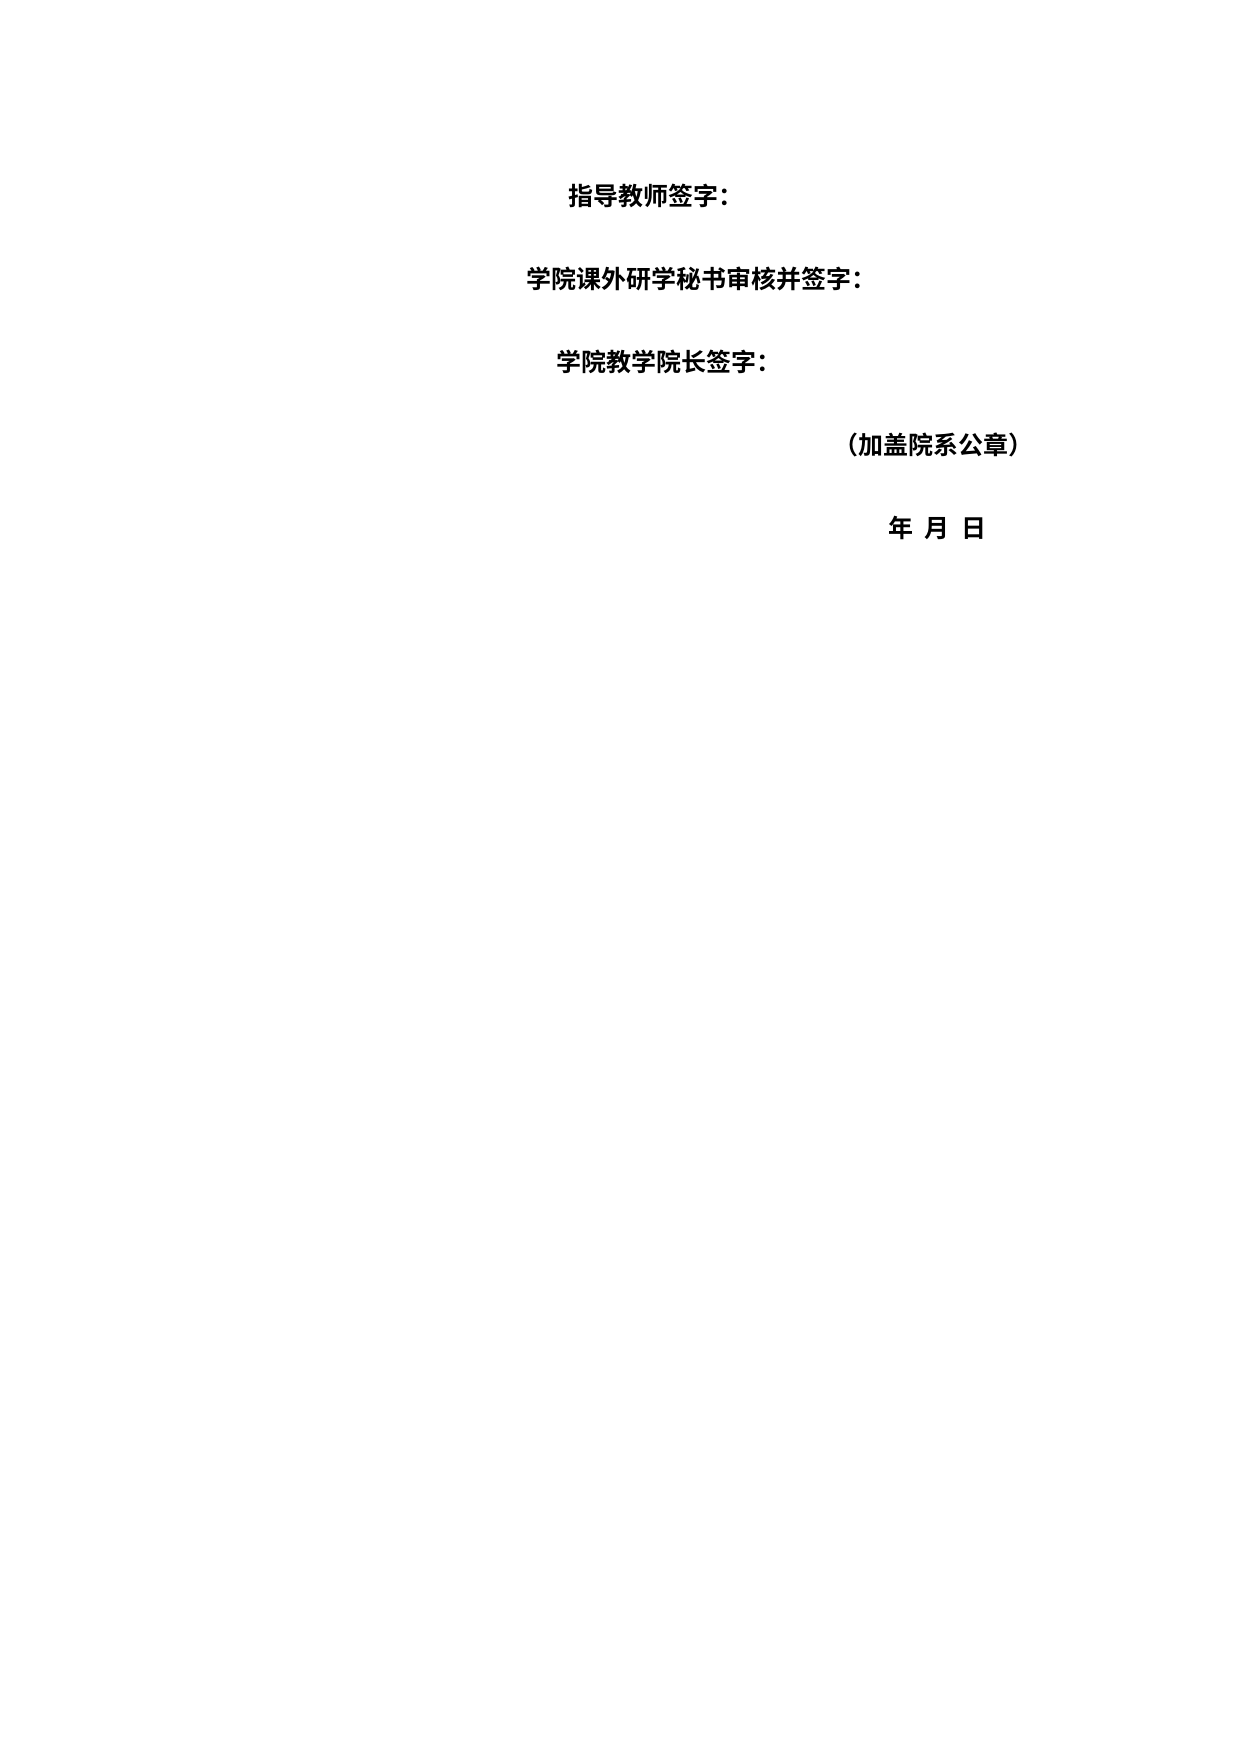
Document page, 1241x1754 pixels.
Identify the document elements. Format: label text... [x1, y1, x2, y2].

text 学院课外研学秘书审核并签字： [187, 245, 1059, 310]
text 指导教师签字： [187, 162, 1059, 227]
text 年 月 日 [187, 494, 986, 559]
text （加盖院系公章） [187, 411, 1034, 476]
text 学院教学院长签字： [187, 328, 1059, 393]
